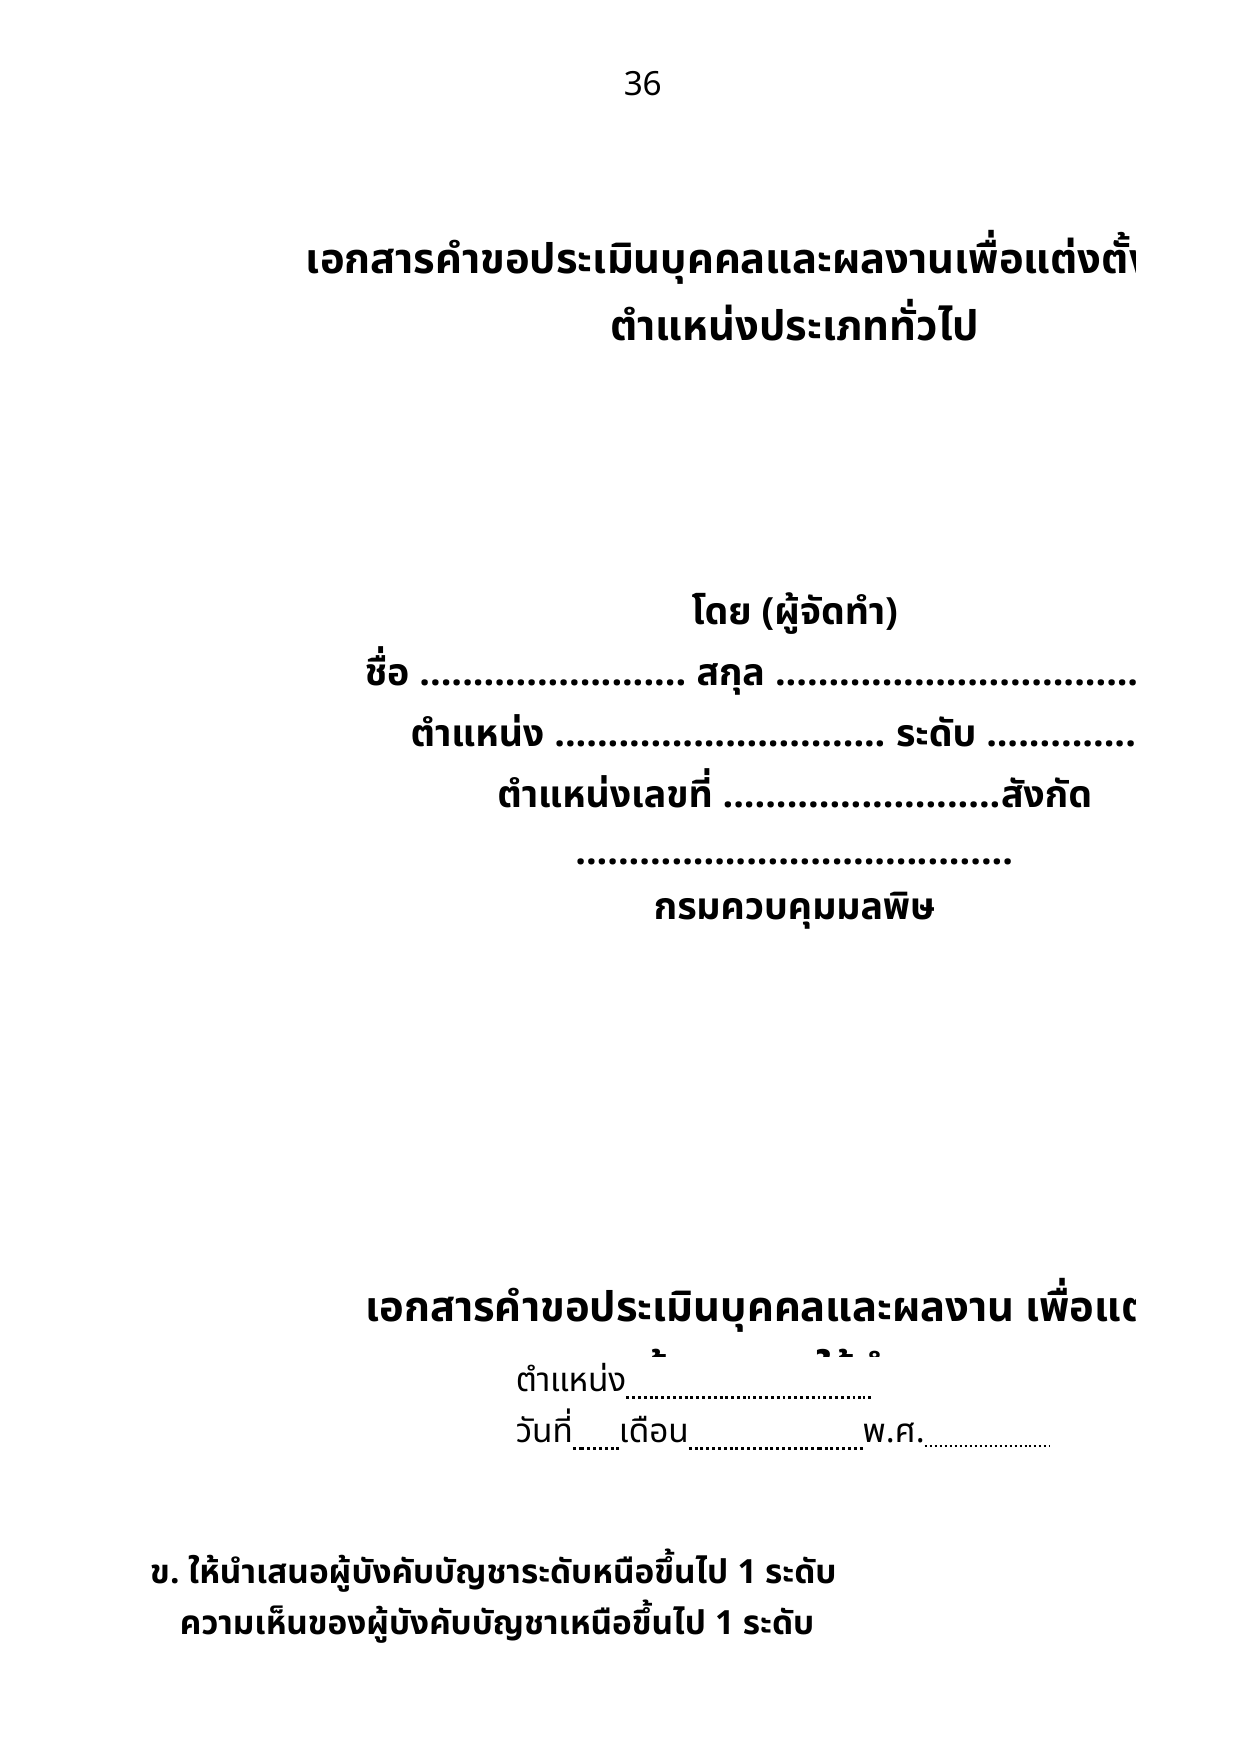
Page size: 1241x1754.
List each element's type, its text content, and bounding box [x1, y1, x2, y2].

text วันที่ เดือน พ.ศ. [150, 1407, 1135, 1457]
text ข. ให้นำเสนอผู้บังคับบัญชาระดับหนือขึ้นไป 1 ระดับ [150, 1548, 1135, 1599]
text ความเห็นของผู้บังคับบัญชาเหนือขึ้นไป 1 ระดับ [150, 1599, 1135, 1649]
text ตำแหน่ง [150, 1356, 1135, 1407]
